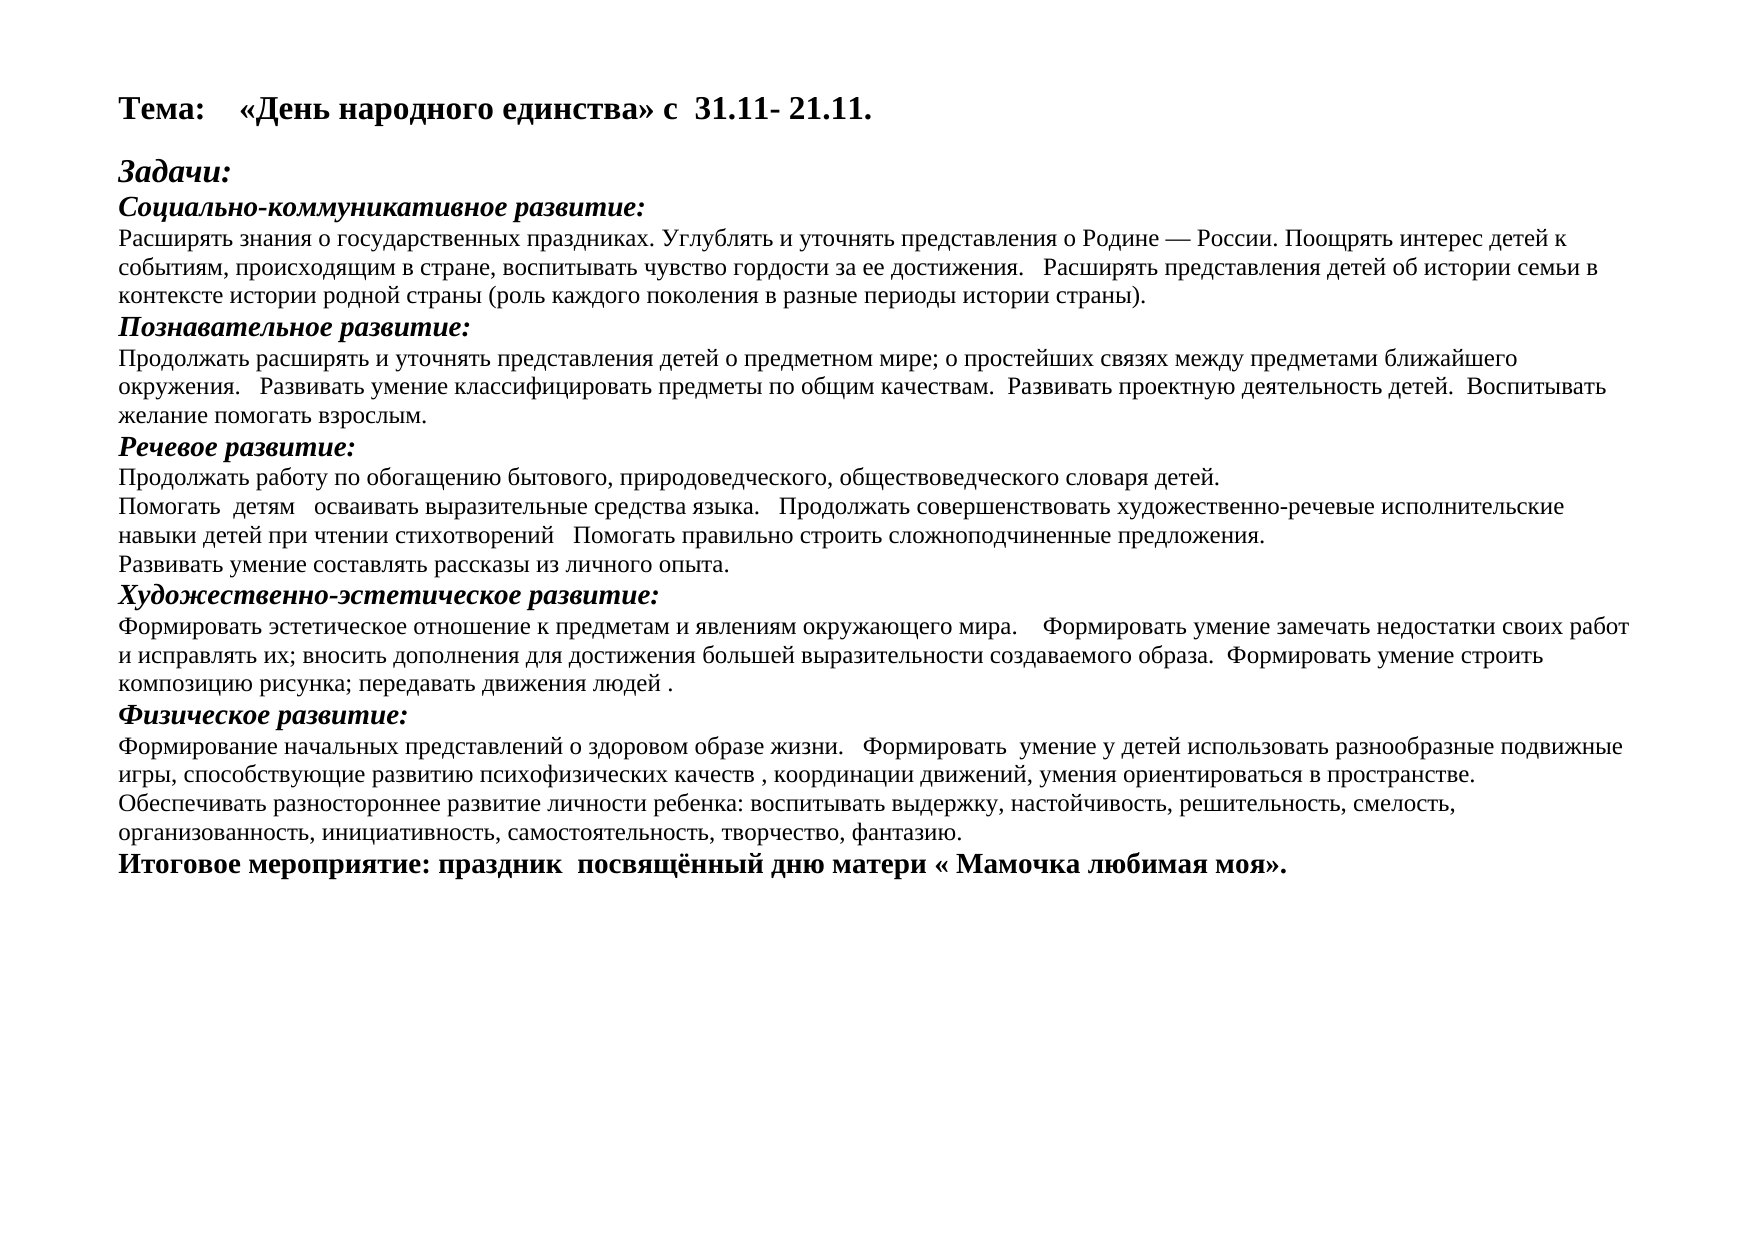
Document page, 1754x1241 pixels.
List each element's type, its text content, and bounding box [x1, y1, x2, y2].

text Помогать детям осваивать выразительные средства языка. Продолжать совершенствовать художественно-речевые исполнительские навыки детей при чтении стихотворений Помогать правильно строить сложноподчиненные предложения. [118, 491, 1636, 549]
text Расширять знания о государственных праздниках. Углублять и уточнять представления о Родине — России. Поощрять интерес детей к событиям, происходящим в стране, воспитывать чувство гордости за ее достижения. Расширять представления детей об истории семьи в контексте истории родной страны (роль каждого поколения в разные периоды истории страны). [118, 223, 1636, 309]
text Формирование начальных представлений о здоровом образе жизни. Формировать умение у детей использовать разнообразные подвижные игры, способствующие развитию психофизических качеств , координации движений, умения ориентироваться в пространстве. Обеспечивать разностороннее развитие личности ребенка: воспитывать выдержку, настойчивость, решительность, смелость, организованность, инициативность, самостоятельность, творчество, фантазию. [118, 731, 1636, 846]
text Познавательное развитие: [118, 309, 1636, 343]
text Продолжать расширять и уточнять представления детей о предметном мире; о простейших связях между предметами ближайшего окружения. Развивать умение классифицировать предметы по общим качествам. Развивать проектную деятельность детей. Воспитывать желание помогать взрослым. [118, 343, 1636, 429]
text Тема: «День народного единства» с 31.11- 21.11. [118, 88, 1636, 127]
text Речевое развитие: [118, 429, 1636, 462]
text Задачи: [118, 151, 1636, 189]
text Продолжать работу по обогащению бытового, природоведческого, обществоведческого словаря детей. [118, 462, 1636, 491]
text Социально-коммуникативное развитие: [118, 189, 1636, 223]
text Развивать умение составлять рассказы из личного опыта. [118, 549, 1636, 577]
text Физическое развитие: [118, 697, 1636, 731]
text Итоговое мероприятие: праздник посвящённый дню матери « Мамочка любимая моя». [118, 846, 1636, 879]
text Формировать эстетическое отношение к предметам и явлениям окружающего мира. Формировать умение замечать недостатки своих работ и исправлять их; вносить дополнения для достижения большей выразительности создаваемого образа. Формировать умение строить композицию рисунка; передавать движения людей . [118, 611, 1636, 697]
text Художественно-эстетическое развитие: [118, 577, 1636, 611]
